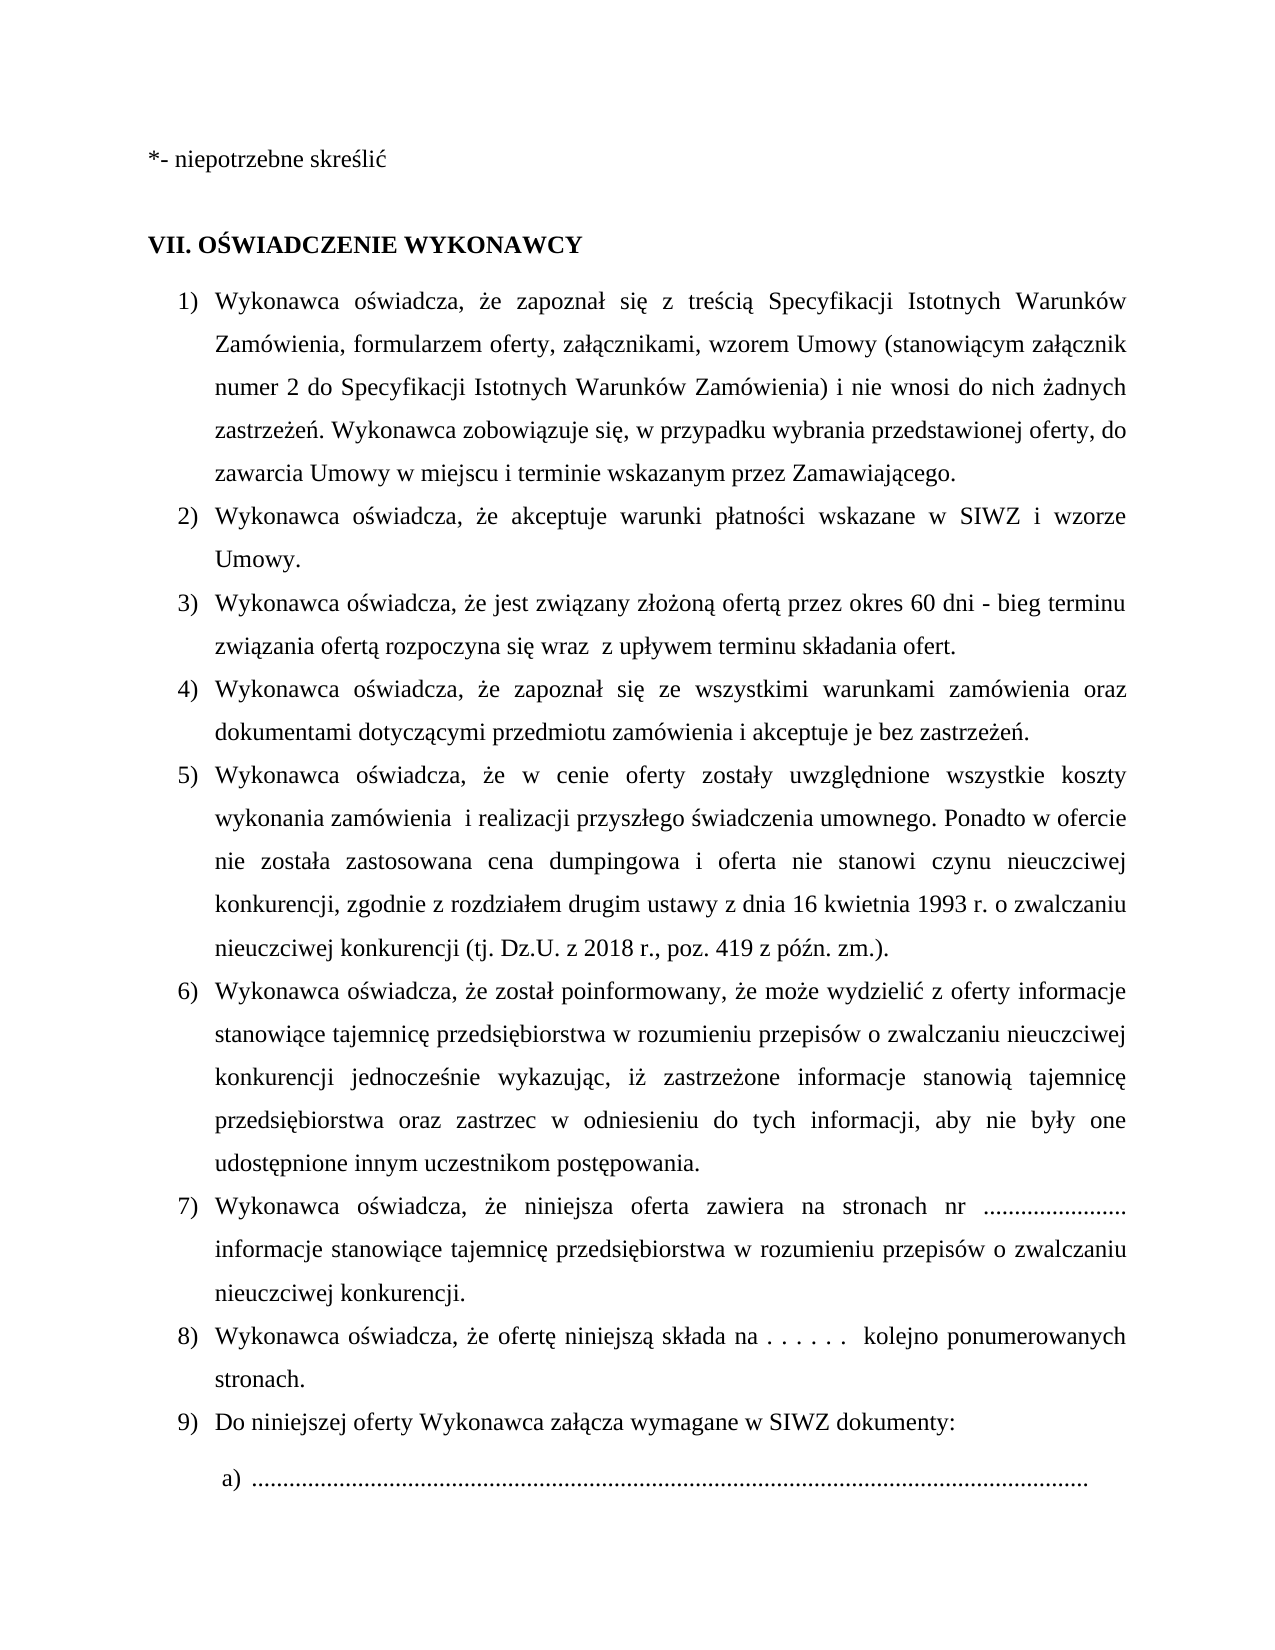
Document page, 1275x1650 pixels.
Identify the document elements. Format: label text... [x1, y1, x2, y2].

list Wykonawca oświadcza, że został poinformowany, że może wydzielić z oferty informacje stanowiące tajemnicę przedsiębiorstwa w rozumieniu przepisów o zwalczaniu nieuczciwej konkurencji jednocześnie wykazując, iż zastrzeżone informacje stanowią tajemnicę przedsiębiorstwa oraz zastrzec w odniesieniu do tych informacji, aby nie były one udostępnione innym uczestnikom postępowania. [177, 976, 1127, 1177]
list Wykonawca oświadcza, że zapoznał się z treścią Specyfikacji Istotnych Warunków Zamówienia, formularzem oferty, załącznikami, wzorem Umowy (stanowiącym załącznik numer 2 do Specyfikacji Istotnych Warunków Zamówienia) i nie wnosi do nich żadnych zastrzeżeń. Wykonawca zobowiązuje się, w przypadku wybrania przedstawionej oferty, do zawarcia Umowy w miejscu i terminie wskazanym przez Zamawiającego. [177, 286, 1127, 487]
list Wykonawca oświadcza, że w cenie oferty zostały uwzględnione wszystkie koszty wykonania zamówienia i realizacji przyszłego świadczenia umownego. Ponadto w ofercie nie została zastosowana cena dumpingowa i oferta nie stanowi czynu nieuczciwej konkurencji, zgodnie z rozdziałem drugim ustawy z dnia 16 kwietnia 1993 r. o zwalczaniu nieuczciwej konkurencji (tj. Dz.U. z 2018 r., poz. 419 z późn. zm.). [177, 760, 1127, 961]
text VII. OŚWIADCZENIE WYKONAWCY [148, 230, 1127, 259]
list Wykonawca oświadcza, że ofertę niniejszą składa na . . . . . . kolejno ponumerowanych stronach. [177, 1321, 1127, 1393]
list Do niniejszej oferty Wykonawca załącza wymagane w SIWZ dokumenty: [177, 1407, 1127, 1436]
text *- niepotrzebne skreślić [148, 144, 1127, 173]
list Wykonawca oświadcza, że jest związany złożoną ofertą przez okres 60 dni - bieg terminu związania ofertą rozpoczyna się wraz z upływem terminu składania ofert. [177, 588, 1127, 659]
list ...................................................................................................................................... [222, 1463, 1127, 1491]
list Wykonawca oświadcza, że niniejsza oferta zawiera na stronach nr ....................... informacje stanowiące tajemnicę przedsiębiorstwa w rozumieniu przepisów o zwalczaniu nieuczciwej konkurencji. [177, 1191, 1127, 1306]
list Wykonawca oświadcza, że akceptuje warunki płatności wskazane w SIWZ i wzorze Umowy. [177, 501, 1127, 573]
list Wykonawca oświadcza, że zapoznał się ze wszystkimi warunkami zamówienia oraz dokumentami dotyczącymi przedmiotu zamówienia i akceptuje je bez zastrzeżeń. [177, 674, 1127, 746]
